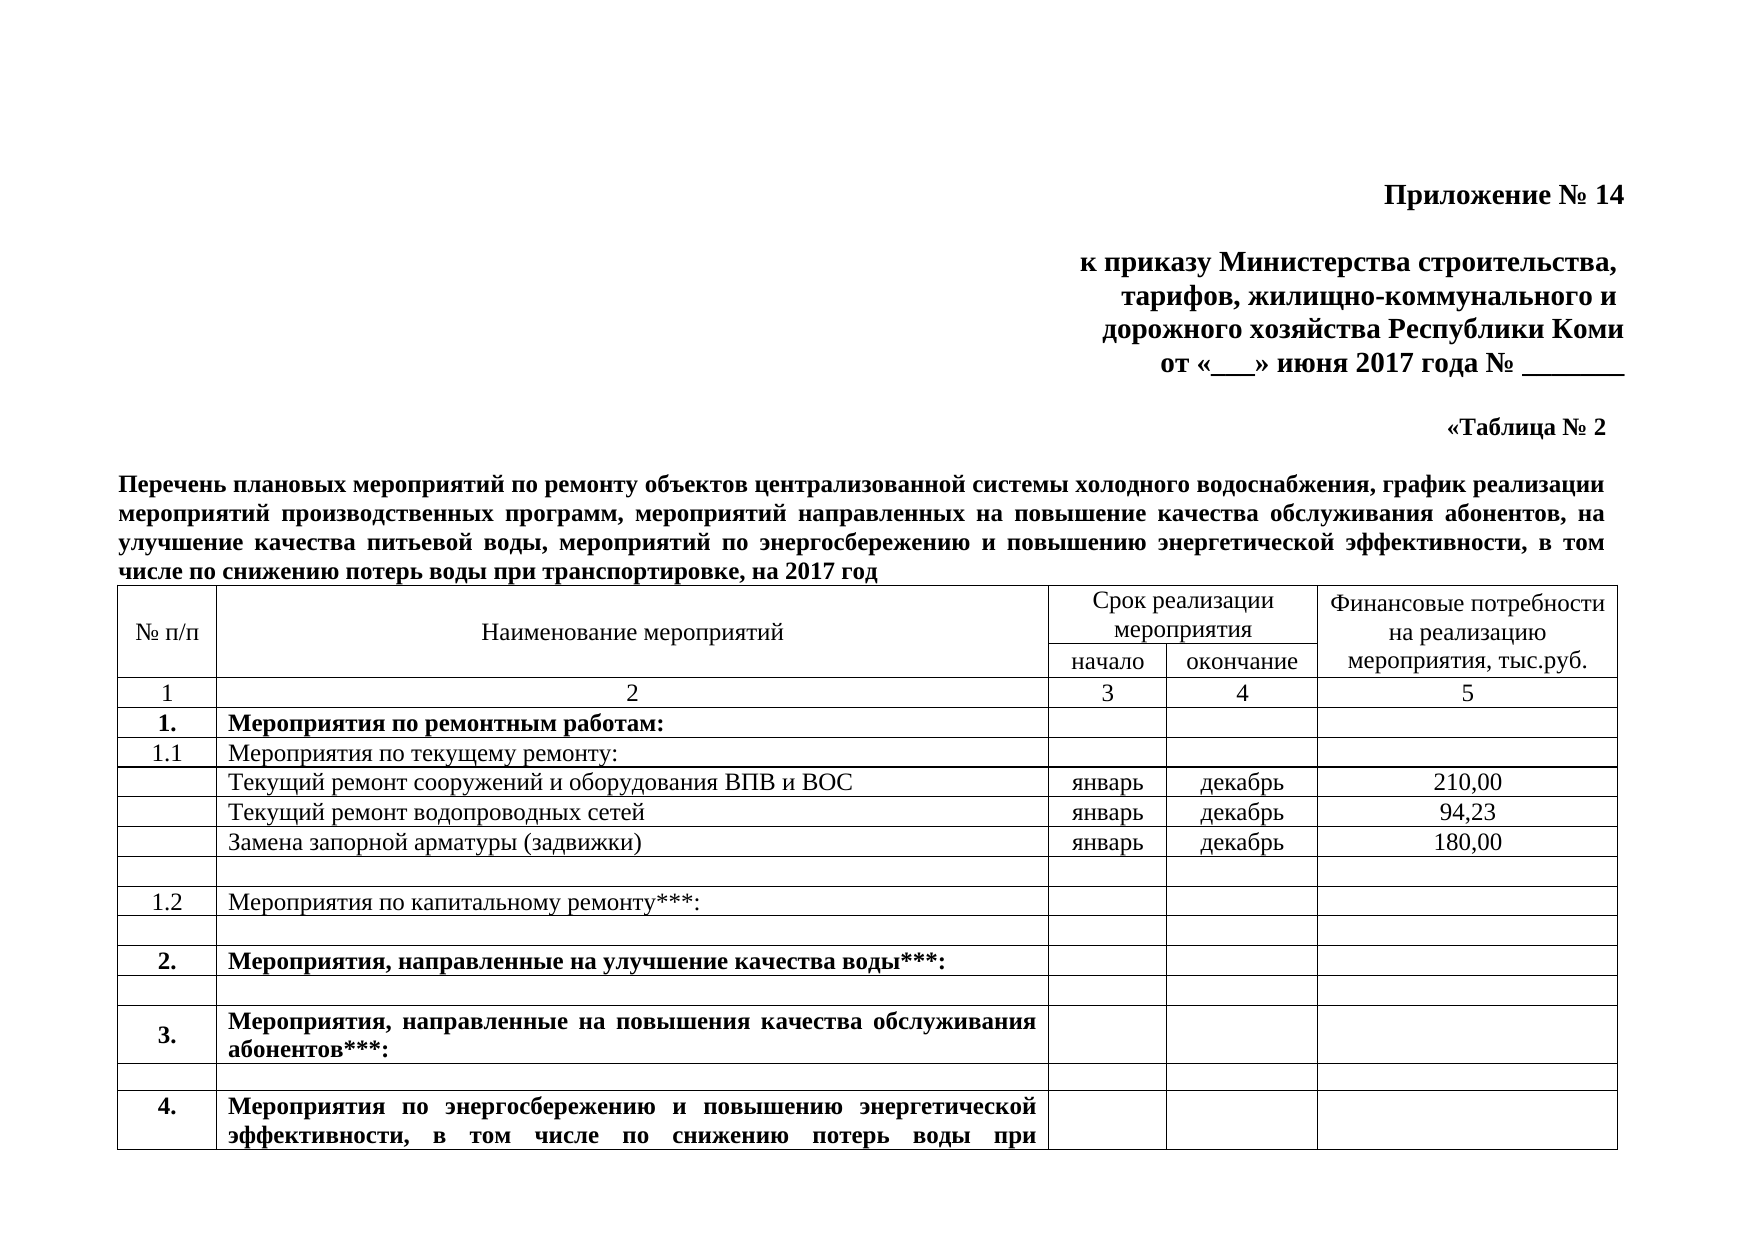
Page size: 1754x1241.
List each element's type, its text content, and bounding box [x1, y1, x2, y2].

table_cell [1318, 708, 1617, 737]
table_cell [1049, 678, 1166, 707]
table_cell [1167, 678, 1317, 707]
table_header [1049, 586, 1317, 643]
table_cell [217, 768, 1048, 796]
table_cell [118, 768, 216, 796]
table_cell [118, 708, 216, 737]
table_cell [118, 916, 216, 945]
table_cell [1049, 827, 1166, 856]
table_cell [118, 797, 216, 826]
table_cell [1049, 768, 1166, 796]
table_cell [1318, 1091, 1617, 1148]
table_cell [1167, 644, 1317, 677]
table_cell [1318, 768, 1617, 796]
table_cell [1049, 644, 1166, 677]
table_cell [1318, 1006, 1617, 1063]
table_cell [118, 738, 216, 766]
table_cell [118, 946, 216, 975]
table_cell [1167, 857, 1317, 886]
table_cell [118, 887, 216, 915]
text к приказу Министерства строительства, тарифов, жилищно-коммунального и дорожного хозяйства Республики Коми [118, 244, 1624, 345]
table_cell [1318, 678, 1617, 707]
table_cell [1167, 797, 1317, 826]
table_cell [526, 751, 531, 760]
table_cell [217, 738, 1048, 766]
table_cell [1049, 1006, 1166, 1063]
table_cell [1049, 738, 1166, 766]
text Перечень плановых мероприятий по ремонту объектов централизованной системы холодного водоснабжения, график реализации мероприятий производственных программ, мероприятий направленных на повышение качества обслуживания абонентов, на улучшение качества питьевой воды, мероприятий по энергосбережению и повышению энергетической эффективности, в том числе по снижению потерь воды при транспортировке, на 2017 год [118, 469, 1606, 584]
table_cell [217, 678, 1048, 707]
text «Таблица № 2 [118, 412, 1606, 441]
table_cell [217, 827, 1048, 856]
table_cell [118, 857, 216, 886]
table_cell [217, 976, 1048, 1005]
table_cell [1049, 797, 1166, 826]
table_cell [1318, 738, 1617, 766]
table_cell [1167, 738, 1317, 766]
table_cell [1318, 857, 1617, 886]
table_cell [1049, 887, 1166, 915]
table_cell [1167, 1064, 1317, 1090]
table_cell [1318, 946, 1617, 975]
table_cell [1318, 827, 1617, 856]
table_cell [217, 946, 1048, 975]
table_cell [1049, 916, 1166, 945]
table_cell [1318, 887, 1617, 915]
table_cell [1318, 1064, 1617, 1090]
text Приложение № 14 [118, 177, 1624, 211]
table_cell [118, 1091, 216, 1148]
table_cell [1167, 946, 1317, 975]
text от «___» июня 2017 года № _______ [118, 345, 1624, 378]
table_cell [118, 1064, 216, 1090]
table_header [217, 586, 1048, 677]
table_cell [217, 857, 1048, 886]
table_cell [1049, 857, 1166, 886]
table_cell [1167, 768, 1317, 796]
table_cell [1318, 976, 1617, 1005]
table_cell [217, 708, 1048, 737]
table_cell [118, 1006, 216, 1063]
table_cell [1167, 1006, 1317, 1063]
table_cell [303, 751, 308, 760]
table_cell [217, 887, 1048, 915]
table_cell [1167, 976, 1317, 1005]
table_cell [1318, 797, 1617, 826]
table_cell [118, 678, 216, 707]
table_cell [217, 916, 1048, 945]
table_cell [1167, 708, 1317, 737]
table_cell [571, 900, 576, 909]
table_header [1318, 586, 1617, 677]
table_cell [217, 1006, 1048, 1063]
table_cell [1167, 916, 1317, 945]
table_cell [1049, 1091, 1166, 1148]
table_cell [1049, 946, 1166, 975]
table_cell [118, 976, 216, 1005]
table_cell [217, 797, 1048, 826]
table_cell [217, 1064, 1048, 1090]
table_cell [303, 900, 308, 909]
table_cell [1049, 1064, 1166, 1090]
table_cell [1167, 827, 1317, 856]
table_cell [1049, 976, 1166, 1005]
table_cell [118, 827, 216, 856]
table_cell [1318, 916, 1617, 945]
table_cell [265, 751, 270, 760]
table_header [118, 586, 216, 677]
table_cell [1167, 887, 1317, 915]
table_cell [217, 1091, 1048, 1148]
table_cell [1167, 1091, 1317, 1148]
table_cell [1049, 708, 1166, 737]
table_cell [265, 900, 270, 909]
